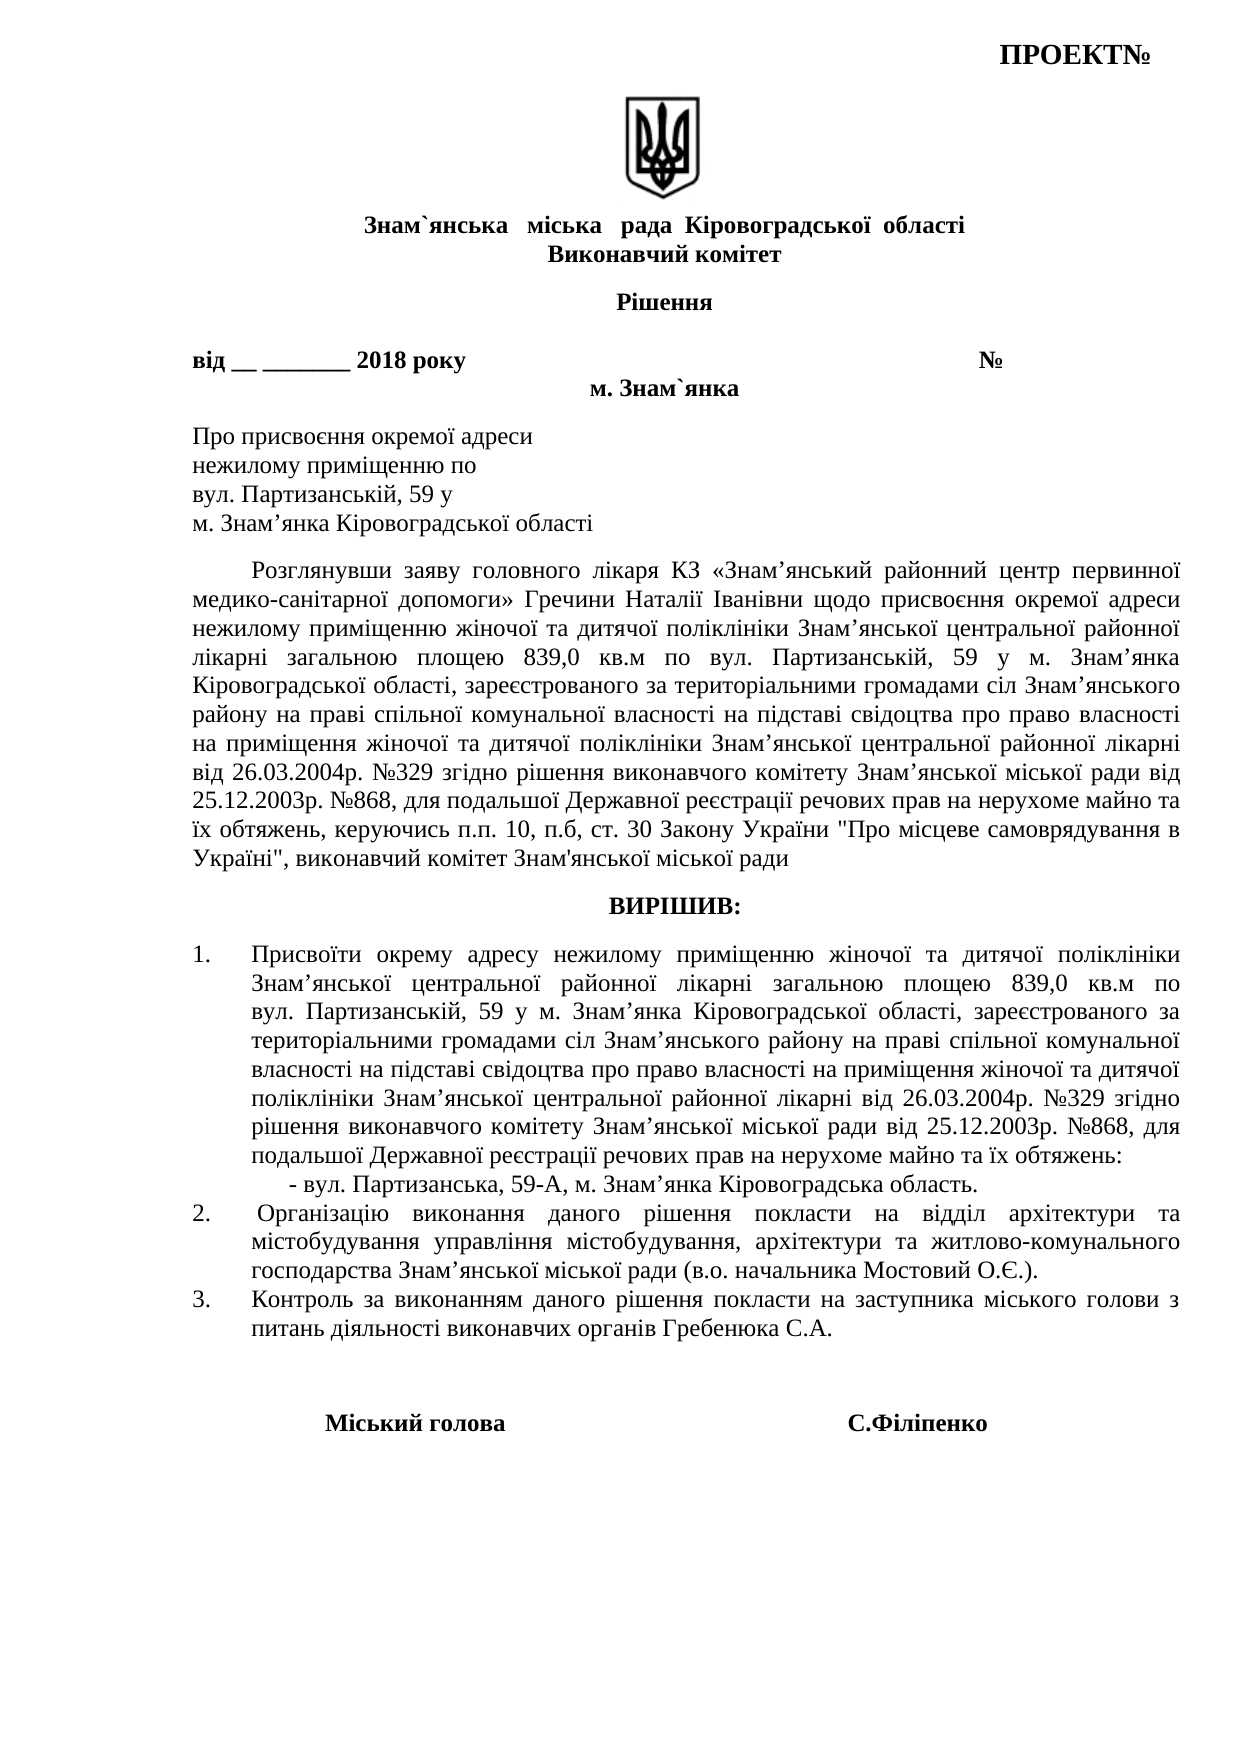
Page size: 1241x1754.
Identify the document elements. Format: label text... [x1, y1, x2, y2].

subtitle Виконавчий комітет [177, 239, 1152, 268]
text ПРОЕКТ№ [177, 37, 1152, 71]
text Міський голова С.Філіпенко [251, 1408, 1152, 1437]
subtitle від __ _______ 2018 року № [177, 345, 1152, 373]
subtitle Рішення [177, 287, 1152, 316]
text ВИРІШИВ: [546, 891, 1152, 920]
text 3. Контроль за виконанням даного рішення покласти на заступника міського голови з питань діяльності виконавчих органів Гребенюка С.А. [192, 1284, 1181, 1341]
text Розглянувши заяву головного лікаря КЗ «Знам’янський районний центр первинної медико-санітарної допомоги» Гречини Наталії Іванівни щодо присвоєння окремої адреси нежилому приміщенню жіночої та дитячої поліклініки Знам’янської центральної районної лікарні загальною площею 839,0 кв.м по вул. Партизанській, 59 у м. Знам’янка Кіровоградської області, зареєстрованого за територіальними громадами сіл Знам’янського району на праві спільної комунальної власності на підставі свідоцтва про право власності на приміщення жіночої та дитячої поліклініки Знам’янської центральної районної лікарні від 26.03.2004р. №329 згідно рішення виконавчого комітету Знам’янської міської ради від 25.12.2003р. №868, для подальшої Державної реєстрації речових прав на нерухоме майно та їх обтяжень, керуючись п.п. 10, п.б, ст. 30 Закону України "Про місцеве самоврядування в Україні", виконавчий комітет Знам'янської міської ради [192, 556, 1181, 872]
text - вул. Партизанська, 59-А, м. Знам’янка Кіровоградська область. [288, 1169, 1181, 1198]
list Присвоїти окрему адресу нежилому приміщенню жіночої та дитячої поліклініки Знам’янської центральної районної лікарні загальною площею 839,0 кв.м по вул. Партизанській, 59 у м. Знам’янка Кіровоградської області, зареєстрованого за територіальними громадами сіл Знам’янського району на праві спільної комунальної власності на підставі свідоцтва про право власності на приміщення жіночої та дитячої поліклініки Знам’янської центральної районної лікарні від 26.03.2004р. №329 згідно рішення виконавчого комітету Знам’янської міської ради від 25.12.2003р. №868, для подальшої Державної реєстрації речових прав на нерухоме майно та їх обтяжень: [192, 939, 1181, 1169]
text Про присвоєння окремої адреси нежилому приміщенню по [192, 421, 605, 479]
subtitle м. Знам`янка [177, 373, 1152, 402]
text Знам`янська міська рада Кіровоградської області [177, 211, 1152, 239]
text м. Знам’янка Кіровоградської області [192, 508, 605, 536]
text 2. Організацію виконання даного рішення покласти на відділ архітектури та містобудування управління містобудування, архітектури та житлово-комунального господарства Знам’янської міської ради (в.о. начальника Мостовий О.Є.). [192, 1198, 1181, 1284]
text вул. Партизанській, 59 у [192, 479, 605, 508]
